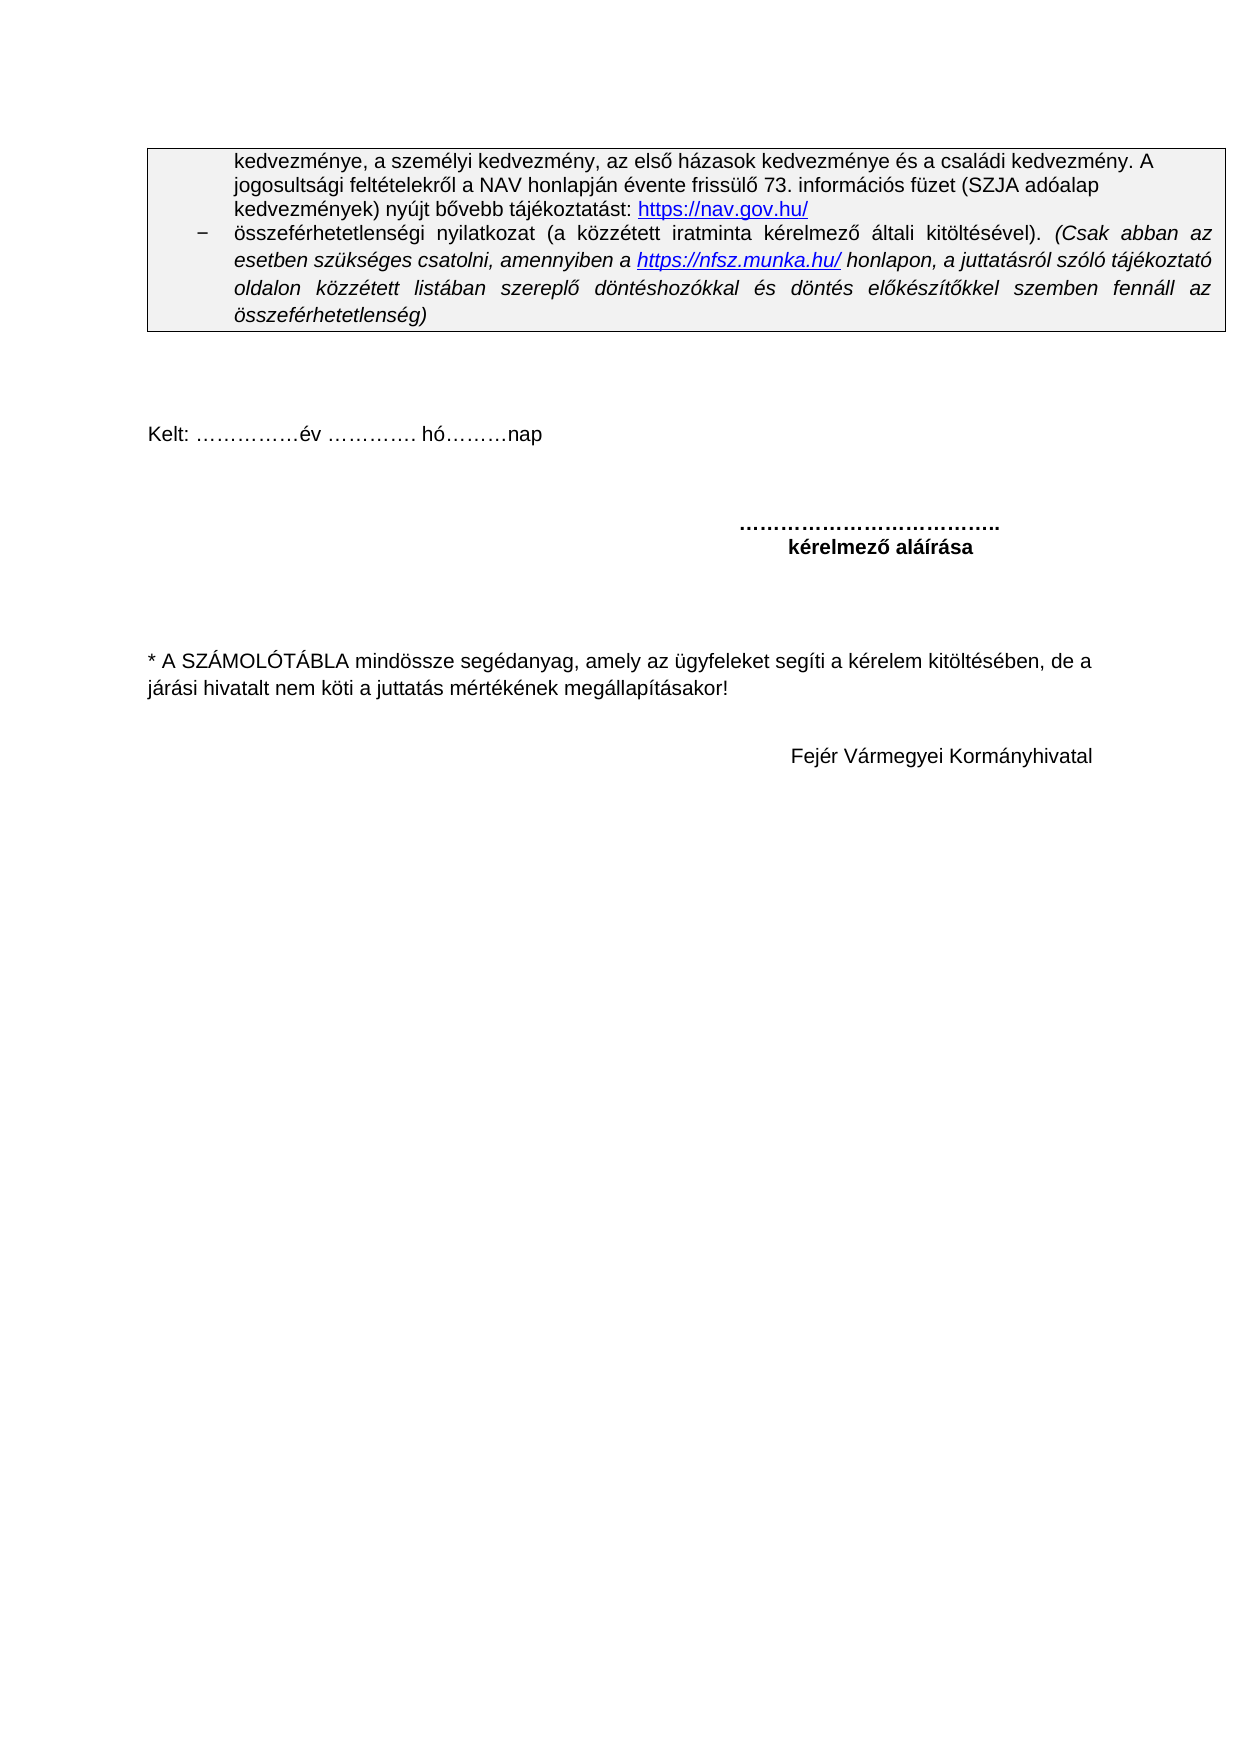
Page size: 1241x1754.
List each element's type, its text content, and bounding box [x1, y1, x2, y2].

text Fejér Vármegyei Kormányhivatal [148, 744, 1093, 768]
text kérelmező aláírása [748, 535, 1093, 559]
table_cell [148, 149, 1225, 331]
text Kelt: ……………év …………. hó………nap [148, 421, 1093, 445]
text * A SZÁMOLÓTÁBLA mindössze segédanyag, amely az ügyfeleket segíti a kérelem kitöltésében, de a járási hivatalt nem köti a juttatás mértékének megállapításakor! [148, 648, 1093, 700]
text ……………………………….. [738, 511, 1093, 535]
